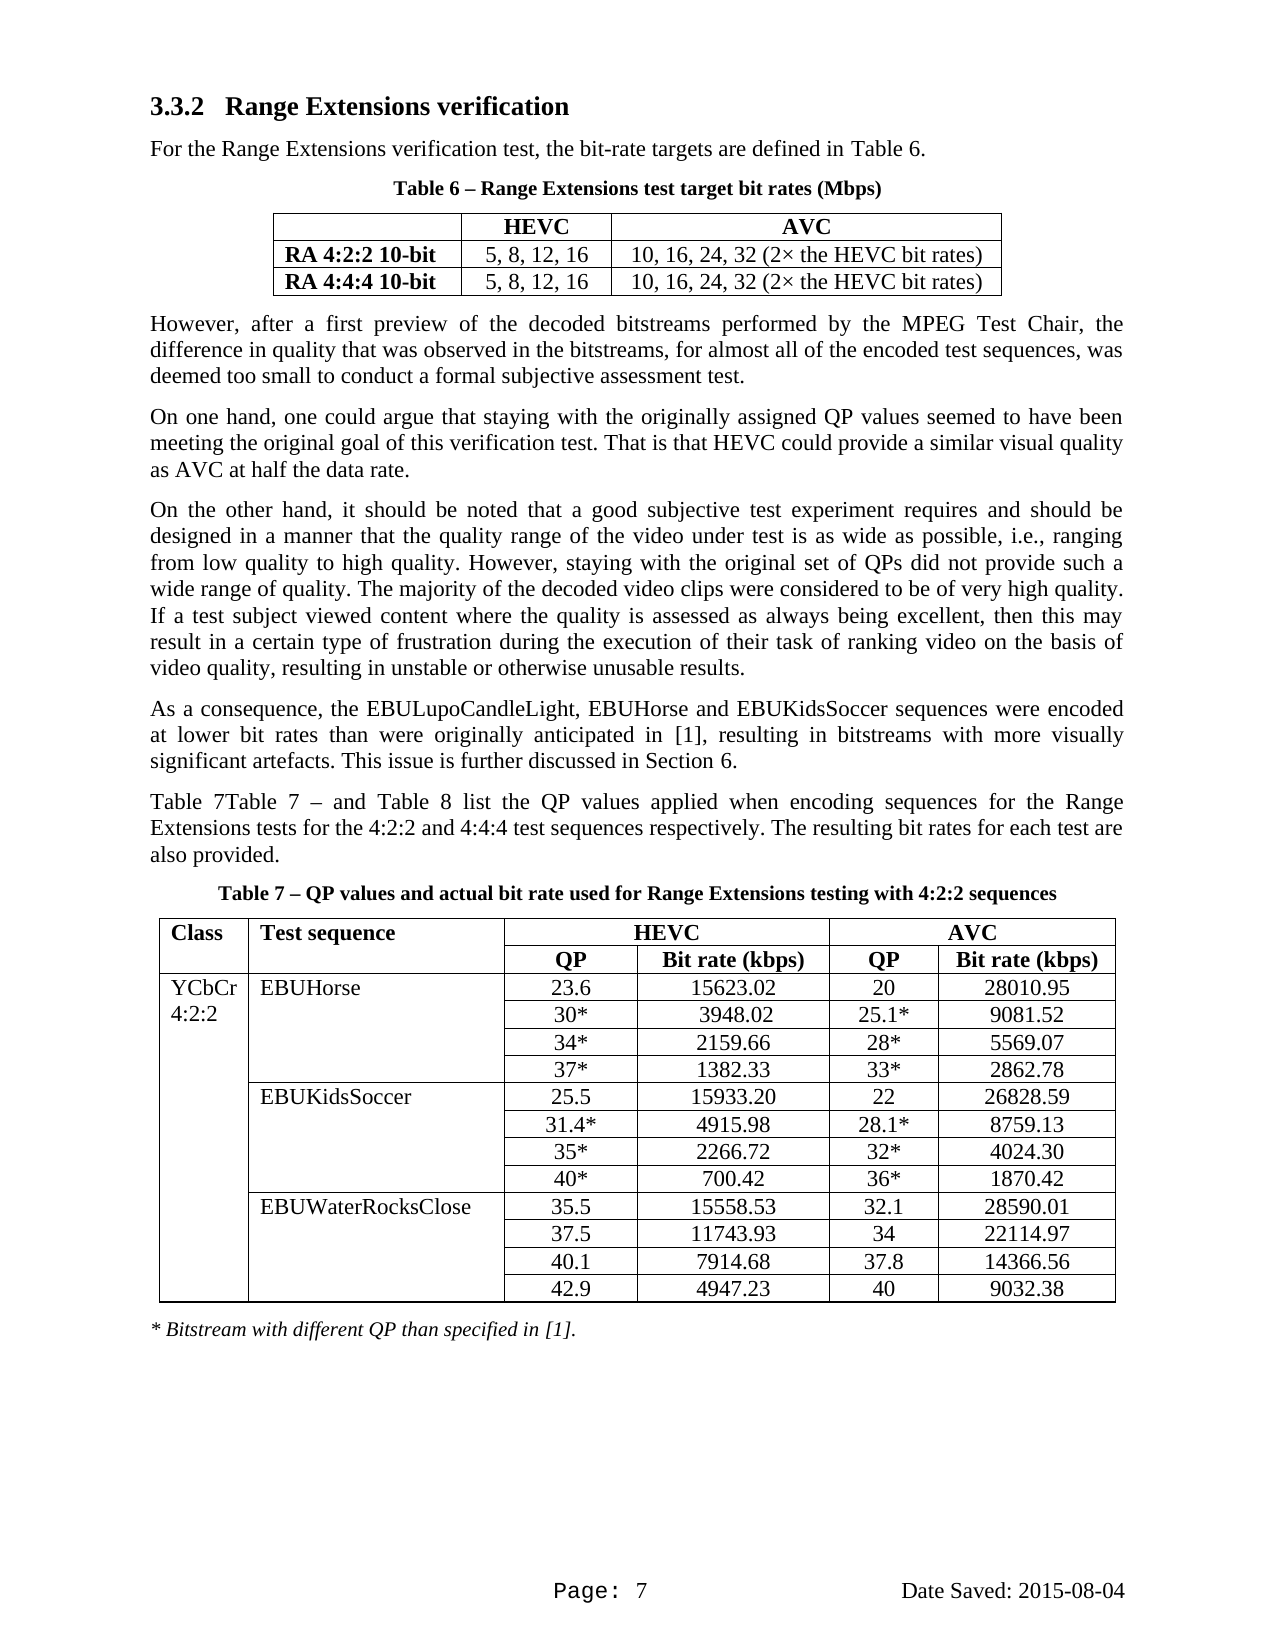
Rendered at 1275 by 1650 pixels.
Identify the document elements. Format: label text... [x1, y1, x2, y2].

table_cell 40.1 [505, 1248, 637, 1274]
table_header [274, 214, 461, 240]
table_header HEVC [462, 214, 611, 240]
table_cell 28590.01 [939, 1193, 1115, 1219]
table_cell YCbCr 4:2:2 [160, 974, 248, 1301]
table_cell 4947.23 [638, 1275, 829, 1301]
table_cell 11743.93 [638, 1220, 829, 1247]
table_cell 33* [830, 1056, 938, 1082]
text On one hand, one could argue that staying with the originally assigned QP values seemed to have been meeting the original goal of this verification test. That is that HEVC could provide a similar visual quality as AVC at half the data rate. [150, 403, 1125, 482]
table_cell 23.6 [505, 974, 637, 1000]
table_cell 7914.68 [638, 1248, 829, 1274]
table_cell 15933.20 [638, 1083, 829, 1110]
table_cell EBUKidsSoccer [249, 1083, 504, 1192]
subtitle Range Extensions verification [150, 90, 1125, 121]
table_cell RA 4:2:2 10-bit [274, 241, 461, 267]
text Table 7 and Table 8 list the QP values applied when encoding sequences for the Range Extensions tests for the 4:2:2 and 4:4:4 test sequences respectively. The resulting bit rates for each test are also provided. [150, 788, 1125, 867]
table_cell RA 4:4:4 10-bit [274, 268, 461, 294]
table_cell Bit rate (kbps) [638, 946, 829, 973]
table_cell 20 [830, 974, 938, 1000]
table_cell 34* [505, 1029, 637, 1055]
table_cell 28010.95 [939, 974, 1115, 1000]
text Table 6 – Range Extensions test target bit rates (Mbps) [150, 176, 1125, 200]
table_cell 28.1* [830, 1111, 938, 1137]
table_cell QP [830, 946, 938, 973]
table_cell 10, 16, 24, 32 (2× the HEVC bit rates) [612, 241, 1001, 267]
table_cell 35* [505, 1138, 637, 1164]
table_cell 42.9 [505, 1275, 637, 1301]
table_cell 35.5 [505, 1193, 637, 1219]
table_cell 8759.13 [939, 1111, 1115, 1137]
table_cell 14366.56 [939, 1248, 1115, 1274]
table_cell 25.1* [830, 1001, 938, 1027]
table_cell 40* [505, 1166, 637, 1192]
table_cell 40 [830, 1275, 938, 1301]
table_cell 25.5 [505, 1083, 637, 1110]
table_header AVC [830, 919, 1115, 945]
table_cell 2159.66 [638, 1029, 829, 1055]
table_cell 4024.30 [939, 1138, 1115, 1164]
table_cell 37.5 [505, 1220, 637, 1247]
table_cell 2862.78 [939, 1056, 1115, 1082]
table_cell 9081.52 [939, 1001, 1115, 1027]
table_cell QP [505, 946, 637, 973]
table_cell 37* [505, 1056, 637, 1082]
table_cell EBUWaterRocksClose [249, 1193, 504, 1301]
table_header Class [160, 919, 248, 973]
table_cell 5, 8, 12, 16 [462, 241, 611, 267]
table_cell 4915.98 [638, 1111, 829, 1137]
table_cell 36* [830, 1166, 938, 1192]
table_cell 700.42 [638, 1166, 829, 1192]
table_cell EBUHorse [249, 974, 504, 1082]
text For the Range Extensions verification test, the bit-rate targets are defined in Table 6. [150, 135, 1125, 162]
text However, after a first preview of the decoded bitstreams performed by the MPEG Test Chair, the difference in quality that was observed in the bitstreams, for almost all of the encoded test sequences, was deemed too small to conduct a formal subjective assessment test. [150, 310, 1125, 389]
table_cell 3948.02 [638, 1001, 829, 1027]
table_cell 15623.02 [638, 974, 829, 1000]
table_cell 1870.42 [939, 1166, 1115, 1192]
table_cell 32* [830, 1138, 938, 1164]
table_cell 1382.33 [638, 1056, 829, 1082]
table_cell 22 [830, 1083, 938, 1110]
table_cell 22114.97 [939, 1220, 1115, 1247]
table_cell 34 [830, 1220, 938, 1247]
table_cell 10, 16, 24, 32 (2× the HEVC bit rates) [612, 268, 1001, 294]
table_cell 32.1 [830, 1193, 938, 1219]
table_cell 15558.53 [638, 1193, 829, 1219]
table_header Test sequence [249, 919, 504, 973]
table_header HEVC [505, 919, 829, 945]
table_cell 37.8 [830, 1248, 938, 1274]
text * Bitstream with different QP than specified in [1]. [150, 1317, 1125, 1341]
text On the other hand, it should be noted that a good subjective test experiment requires and should be designed in a manner that the quality range of the video under test is as wide as possible, i.e., ranging from low quality to high quality. However, staying with the original set of QPs did not provide such a wide range of quality. The majority of the decoded video clips were considered to be of very high quality. If a test subject viewed content where the quality is assessed as always being excellent, then this may result in a certain type of frustration during the execution of their task of ranking video on the basis of video quality, resulting in unstable or otherwise unusable results. [150, 496, 1125, 681]
table_cell 5569.07 [939, 1029, 1115, 1055]
table_cell 26828.59 [939, 1083, 1115, 1110]
table_cell 5, 8, 12, 16 [462, 268, 611, 294]
table_cell 30* [505, 1001, 637, 1027]
table_cell 28* [830, 1029, 938, 1055]
table_cell 2266.72 [638, 1138, 829, 1164]
text As a consequence, the EBULupoCandleLight, EBUHorse and EBUKidsSoccer sequences were encoded at lower bit rates than were originally anticipated in [1], resulting in bitstreams with more visually significant artefacts. This issue is further discussed in Section 6. [150, 695, 1125, 774]
table_cell Bit rate (kbps) [939, 946, 1115, 973]
table_header AVC [612, 214, 1001, 240]
text Table 7 – QP values and actual bit rate used for Range Extensions testing with 4:2:2 sequences [150, 881, 1125, 905]
table_cell 9032.38 [939, 1275, 1115, 1301]
table_cell 31.4* [505, 1111, 637, 1137]
